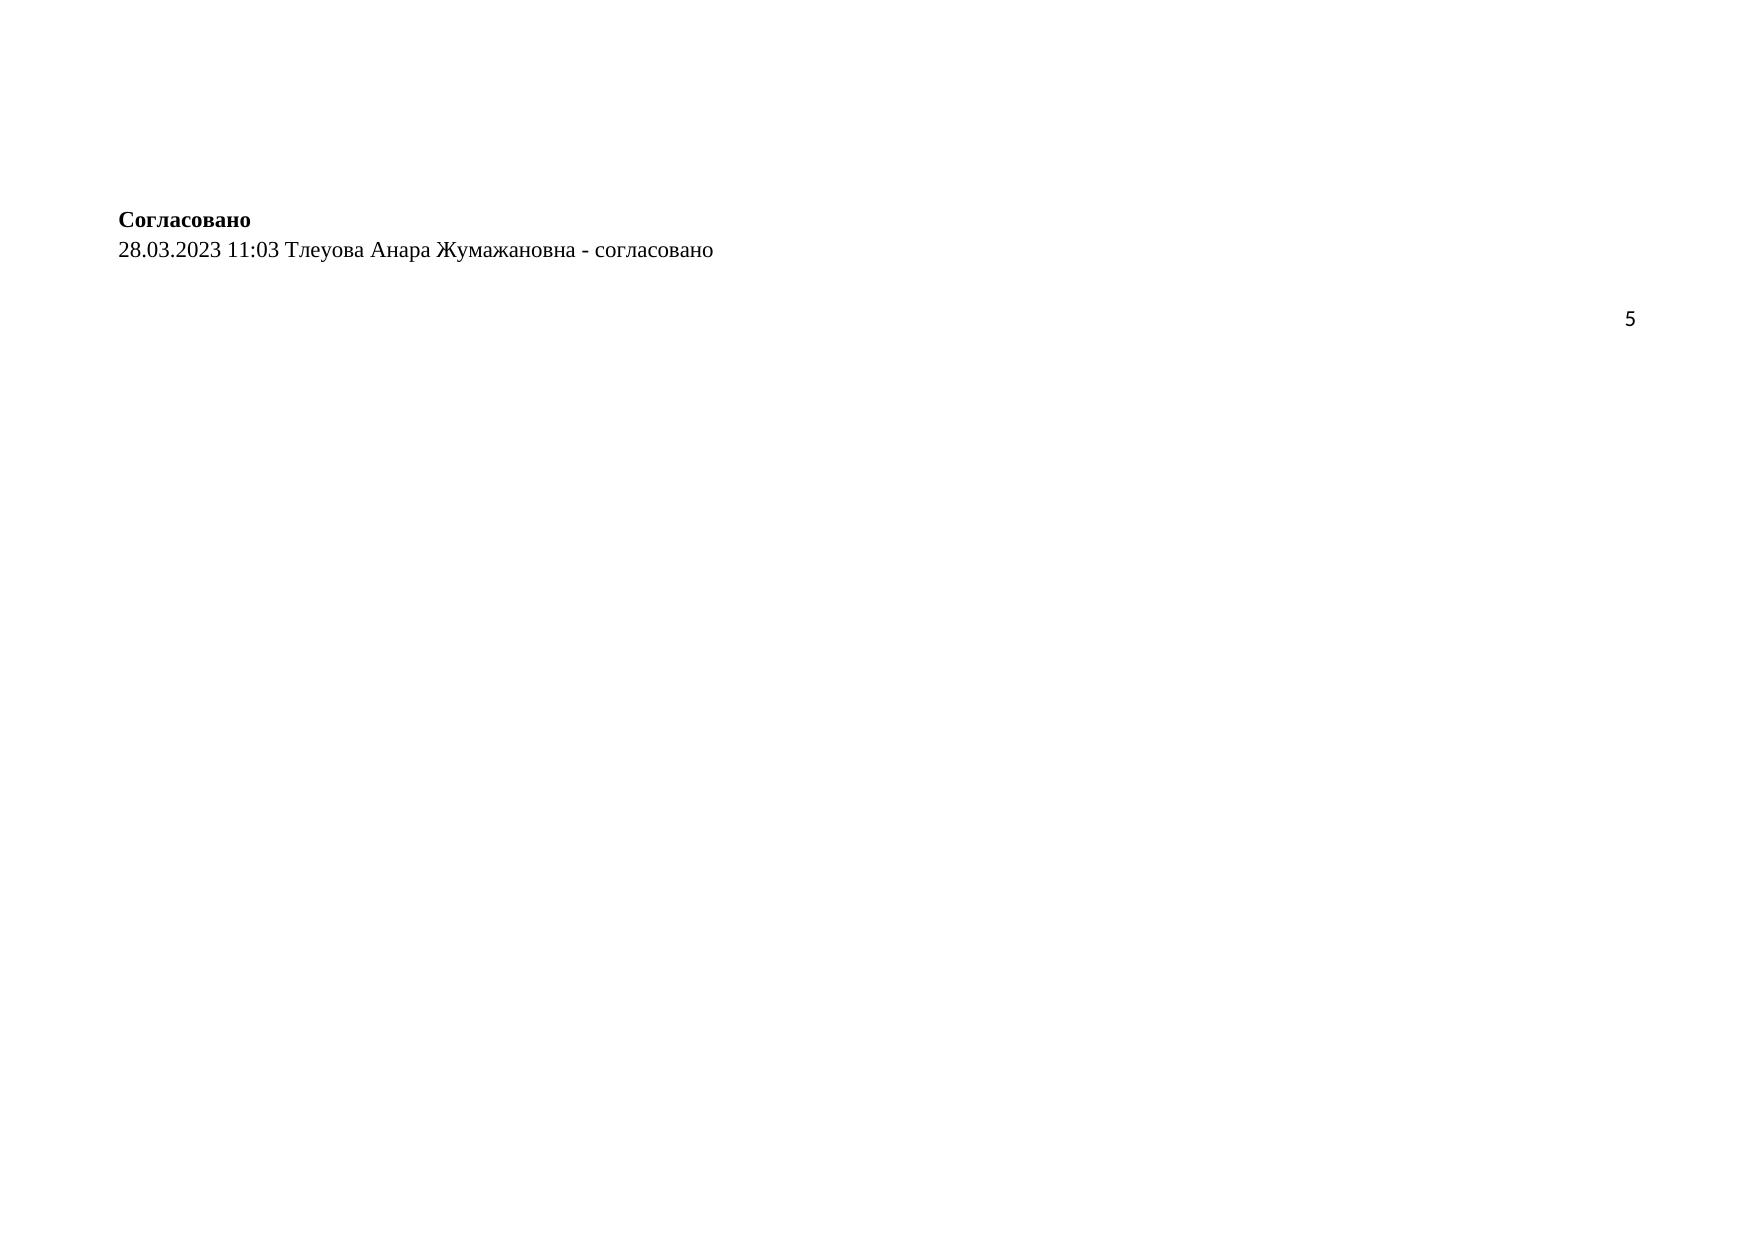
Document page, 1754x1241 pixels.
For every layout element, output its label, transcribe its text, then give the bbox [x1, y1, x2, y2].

text 28.03.2023 11:03 Тлеуова Анара Жумажановна - согласовано [118, 236, 1636, 262]
text Согласовано [118, 206, 1636, 232]
